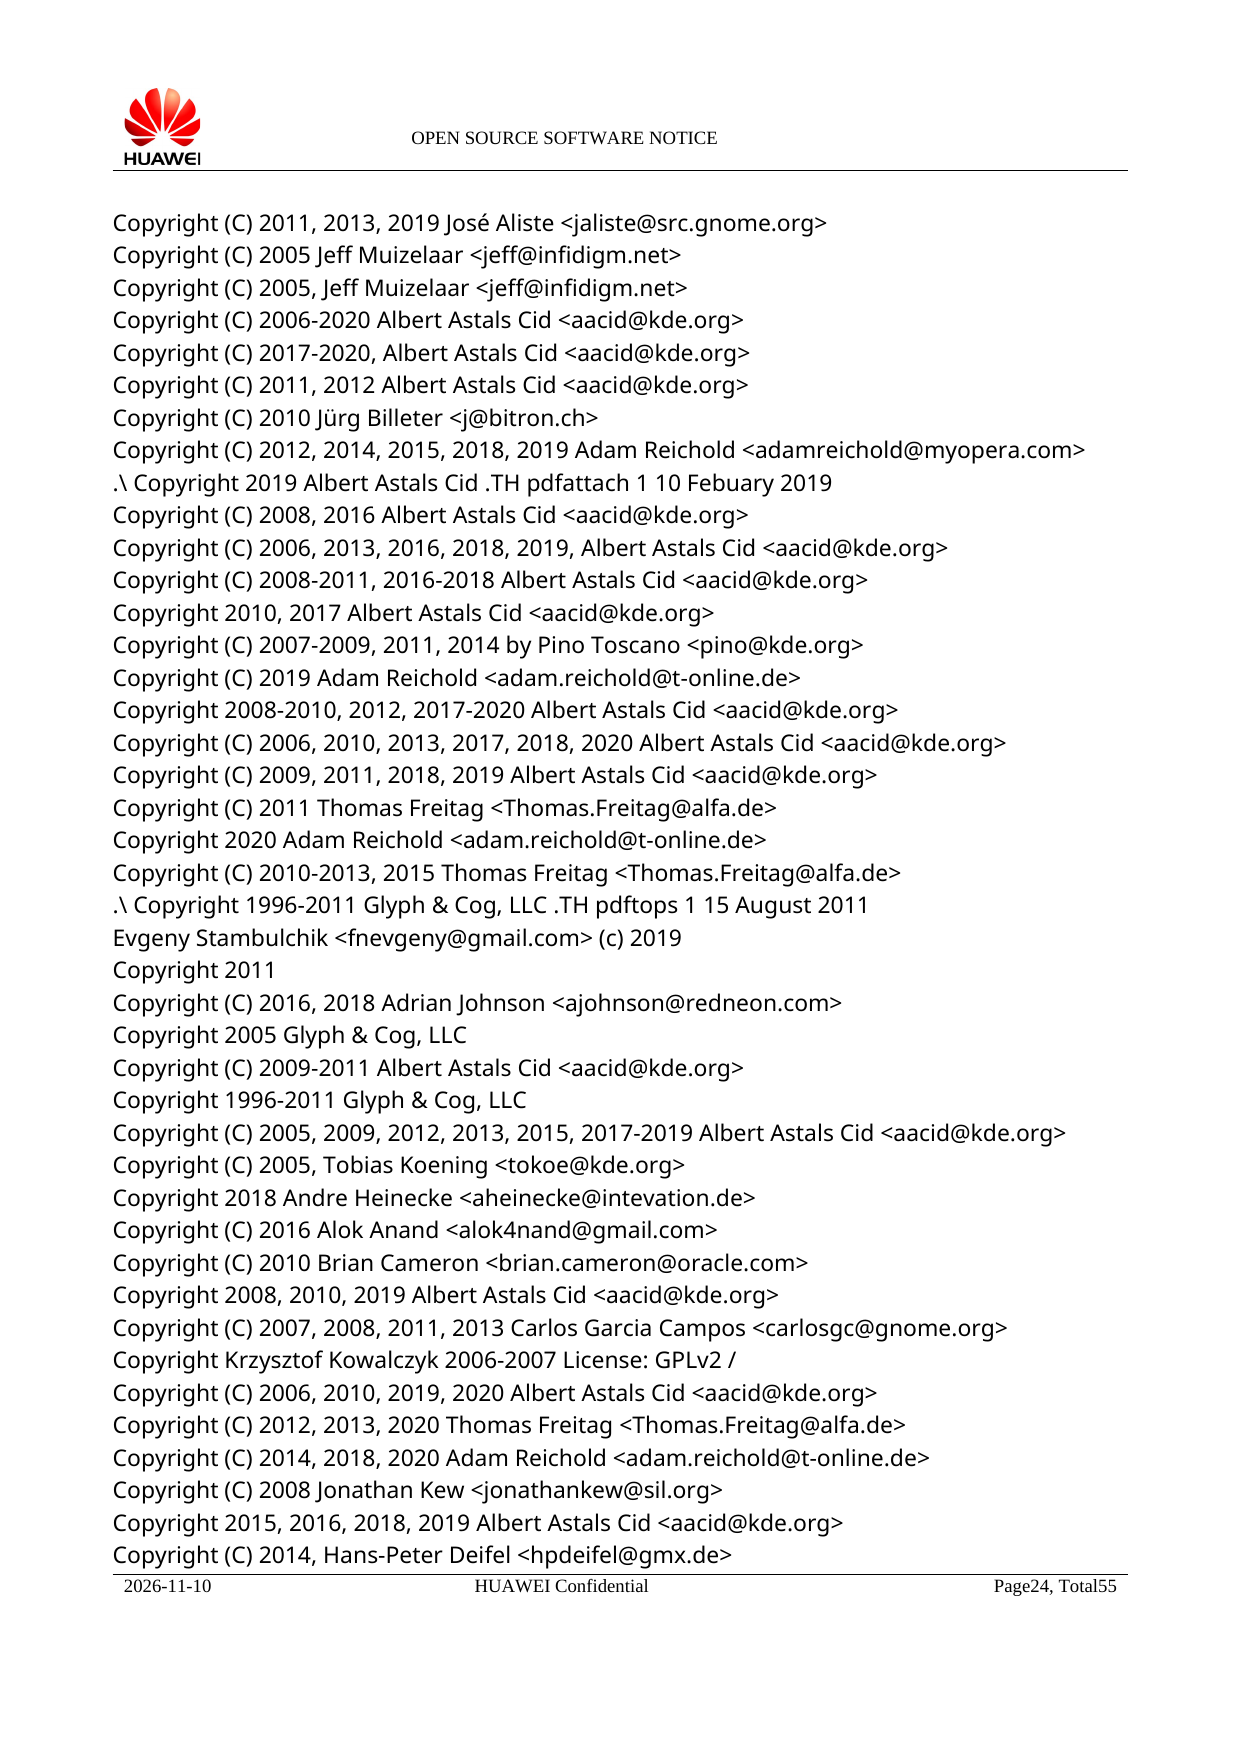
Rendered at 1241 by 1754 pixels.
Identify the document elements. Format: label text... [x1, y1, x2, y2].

picture [124, 88, 201, 165]
